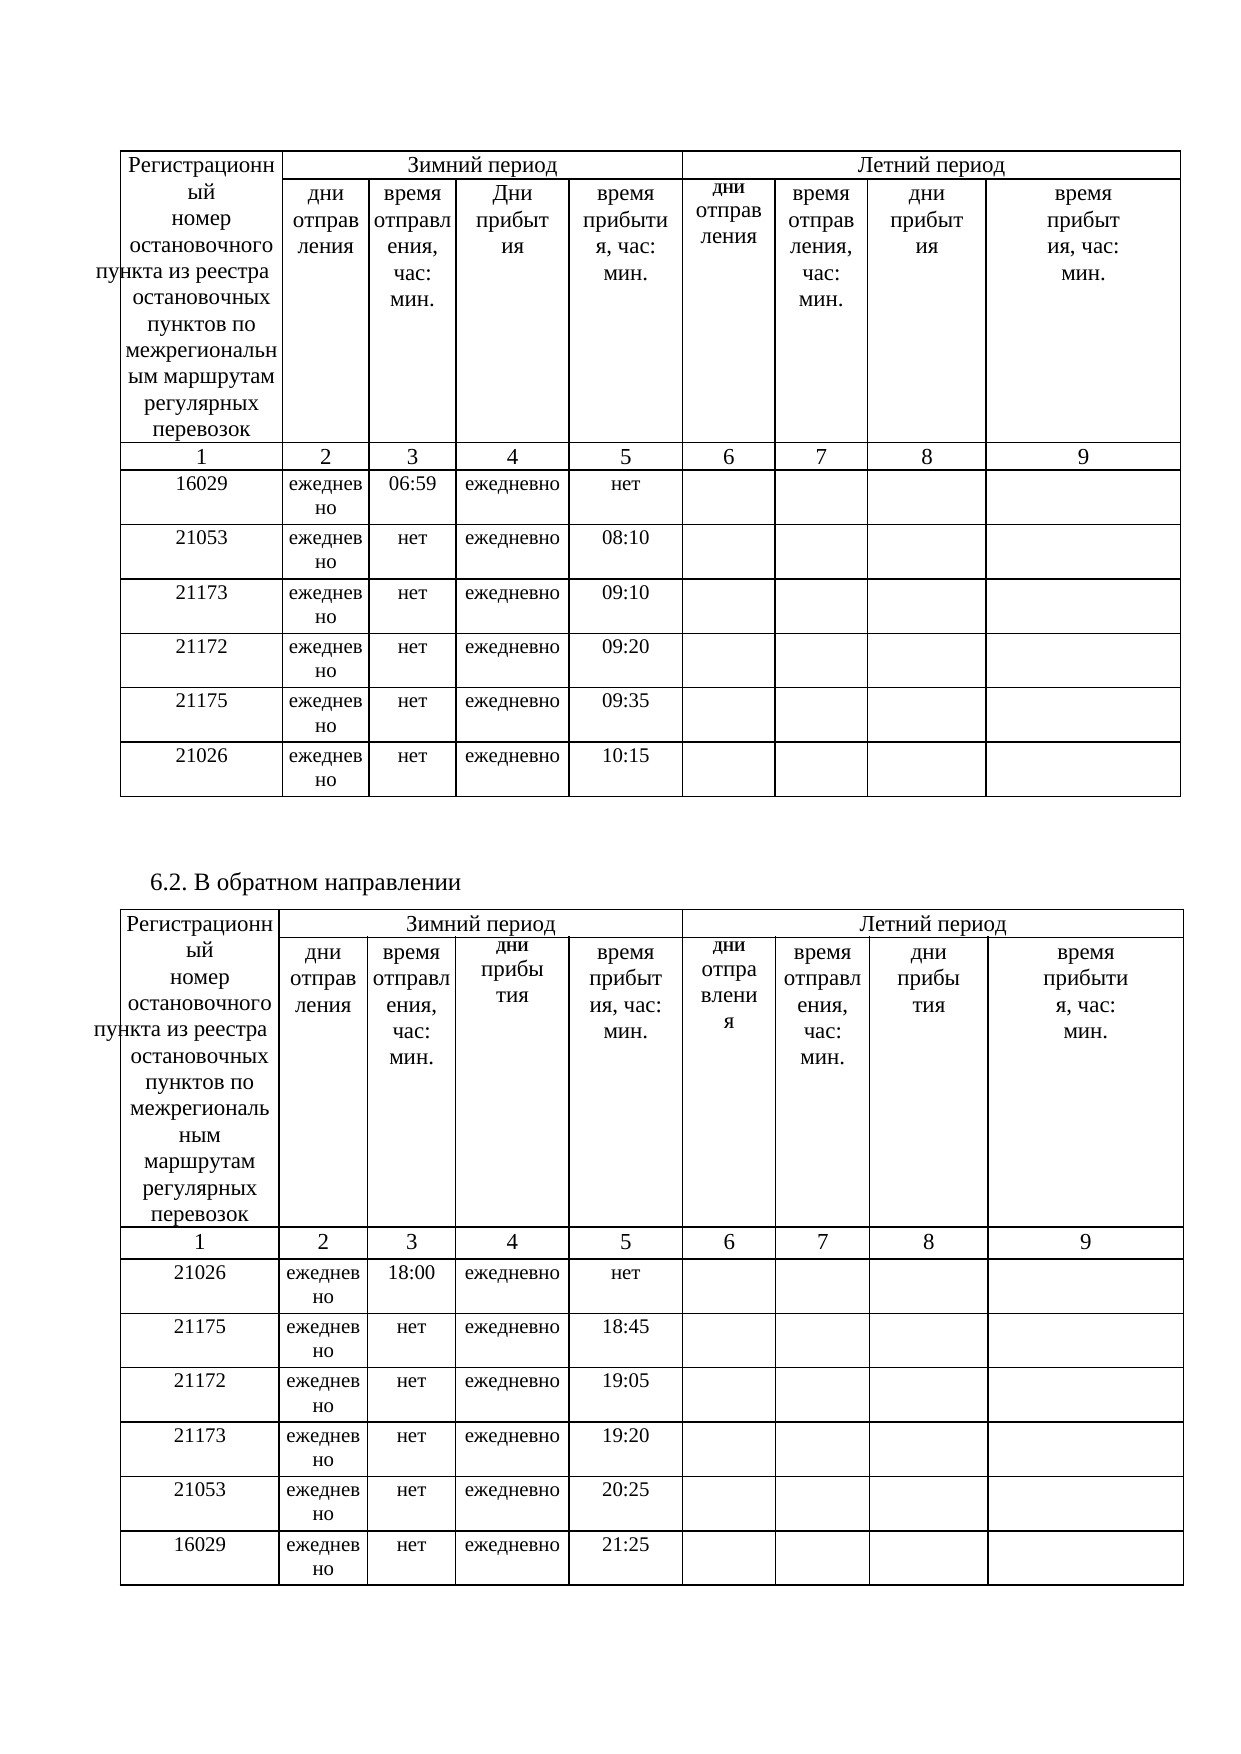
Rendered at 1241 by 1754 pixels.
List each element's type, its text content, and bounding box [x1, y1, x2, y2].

table_cell ежедневно [280, 1532, 367, 1584]
table_cell [987, 471, 1180, 524]
table_cell ежедневно [283, 471, 368, 524]
table_cell ежедневно [283, 743, 368, 796]
table_cell ДНИ отпра влени я [683, 938, 775, 1226]
table_cell [776, 580, 867, 632]
table_cell 09:35 [570, 688, 682, 741]
table_cell дни прибыт ия [868, 180, 985, 441]
table_cell ежедневно [283, 634, 368, 687]
table_cell нет [368, 1532, 455, 1584]
table_cell 7 [776, 1228, 869, 1258]
table_cell Дни прибыт ия [457, 180, 568, 441]
table_cell нет [368, 1314, 455, 1367]
table_cell 10:15 [570, 743, 682, 796]
table_cell ежедневно [457, 525, 568, 578]
table_cell нет [570, 1260, 682, 1312]
table_cell ежедневно [457, 688, 568, 741]
table_cell 4 [457, 443, 568, 469]
table_cell [776, 1368, 869, 1421]
table_cell 7 [776, 443, 867, 469]
table_cell ДНИ отправ ления [683, 180, 774, 441]
table_cell 21175 [121, 688, 282, 741]
table_cell время прибыт ия, час: мин. [987, 180, 1180, 441]
table_cell ежедневно [280, 1423, 367, 1476]
table_cell 21175 [121, 1314, 278, 1367]
table_cell нет [370, 525, 455, 578]
table_cell ежедневно [457, 634, 568, 687]
table_header Регистрационный номер остановочного пункта из реестра остановочных пунктов по межрегиональным маршрутам регулярных перевозок [121, 910, 278, 1226]
table_cell 8 [870, 1228, 987, 1258]
table_cell [683, 1368, 775, 1421]
table_cell [868, 634, 985, 687]
table_cell ежедневно [456, 1532, 568, 1584]
table_cell 9 [987, 443, 1180, 469]
table_cell 20:25 [570, 1477, 682, 1530]
table_cell время прибыт ия, час: мин. [570, 938, 682, 1226]
table_cell нет [570, 471, 682, 524]
table_cell время отправл ения, час: мин. [370, 180, 455, 441]
table_cell 9 [989, 1228, 1183, 1258]
table_cell 21172 [121, 634, 282, 687]
table_cell [683, 743, 774, 796]
table_cell [868, 743, 985, 796]
table_cell ежедневно [456, 1260, 568, 1312]
table_cell нет [368, 1477, 455, 1530]
table_cell [776, 1260, 869, 1312]
table_cell [683, 1314, 775, 1367]
table_cell [683, 1532, 775, 1584]
table_header Регистрационный номер остановочного пункта из реестра остановочных пунктов по межрегиональным маршрутам регулярных перевозок [121, 152, 282, 441]
table_cell [776, 688, 867, 741]
table_header Летний период [683, 152, 1180, 178]
table_cell ДНИ прибы тия [456, 938, 568, 1226]
table_cell 3 [368, 1228, 455, 1258]
table_cell нет [370, 580, 455, 632]
table_cell 21026 [121, 743, 282, 796]
table_cell 18:00 [368, 1260, 455, 1312]
table_cell ежедневно [280, 1314, 367, 1367]
table_cell ежедневно [283, 525, 368, 578]
table_cell ежедневно [280, 1260, 367, 1312]
table_cell [683, 634, 774, 687]
table_cell [870, 1314, 987, 1367]
table_cell [989, 1260, 1183, 1312]
table_cell 21173 [121, 1423, 278, 1476]
table_cell 08:10 [570, 525, 682, 578]
table_cell [868, 525, 985, 578]
table_cell время прибыти я, час: мин. [989, 938, 1183, 1226]
table_cell ежедневно [457, 743, 568, 796]
table_cell 6 [683, 443, 774, 469]
table_cell 19:05 [570, 1368, 682, 1421]
table_cell [776, 1477, 869, 1530]
table_cell 19:20 [570, 1423, 682, 1476]
table_cell 1 [121, 1228, 278, 1258]
table_cell [989, 1368, 1183, 1421]
table_cell 1 [121, 443, 282, 469]
table_cell [776, 1423, 869, 1476]
table_cell нет [368, 1368, 455, 1421]
table_cell [870, 1477, 987, 1530]
table_cell нет [370, 743, 455, 796]
table_cell дни отправ ления [280, 938, 367, 1226]
table_cell [776, 743, 867, 796]
table_header Зимний период [283, 152, 682, 178]
table_cell 2 [283, 443, 368, 469]
table_cell 09:20 [570, 634, 682, 687]
table_cell [683, 525, 774, 578]
table_cell время отправл ения, час: мин. [776, 938, 869, 1226]
table_cell 2 [280, 1228, 367, 1258]
table_cell ежедневно [283, 688, 368, 741]
table_cell 21053 [121, 1477, 278, 1530]
table_cell 06:59 [370, 471, 455, 524]
table_cell [868, 580, 985, 632]
table_cell [776, 634, 867, 687]
table_cell [870, 1260, 987, 1312]
table_cell 5 [570, 443, 682, 469]
table_cell [989, 1314, 1183, 1367]
table_cell [683, 580, 774, 632]
table_cell [870, 1368, 987, 1421]
table_cell 09:10 [570, 580, 682, 632]
table_cell [776, 471, 867, 524]
table_cell 8 [868, 443, 985, 469]
table_cell [987, 525, 1180, 578]
table_cell 5 [570, 1228, 682, 1258]
table_cell [989, 1423, 1183, 1476]
table_cell ежедневно [456, 1477, 568, 1530]
table_cell 6 [683, 1228, 775, 1258]
table_cell 16029 [121, 1532, 278, 1584]
table_header Летний период [683, 910, 1183, 936]
table_cell [776, 1314, 869, 1367]
table_cell ежедневно [283, 580, 368, 632]
table_cell 21173 [121, 580, 282, 632]
table_cell время прибыти я, час: мин. [570, 180, 682, 441]
table_cell 21:25 [570, 1532, 682, 1584]
table_cell [683, 1423, 775, 1476]
table_cell ежедневно [280, 1477, 367, 1530]
table_cell ежедневно [456, 1423, 568, 1476]
table_cell ежедневно [456, 1314, 568, 1367]
text 6.2. В обратном направлении [150, 867, 1090, 896]
table_cell 3 [370, 443, 455, 469]
table_cell 21026 [121, 1260, 278, 1312]
table_cell ежедневно [456, 1368, 568, 1421]
table_cell [868, 688, 985, 741]
table_cell 21053 [121, 525, 282, 578]
table_cell [987, 688, 1180, 741]
table_cell [683, 688, 774, 741]
table_cell [870, 1532, 987, 1584]
table_cell 18:45 [570, 1314, 682, 1367]
table_cell [776, 1532, 869, 1584]
table_cell 21172 [121, 1368, 278, 1421]
table_cell [776, 525, 867, 578]
table_cell [683, 471, 774, 524]
table_cell [987, 743, 1180, 796]
table_cell ежедневно [457, 580, 568, 632]
table_cell [870, 1423, 987, 1476]
table_cell нет [370, 634, 455, 687]
table_cell время отправ ления, час: мин. [776, 180, 867, 441]
table_cell время отправл ения, час: мин. [368, 938, 455, 1226]
table_cell ежедневно [280, 1368, 367, 1421]
table_cell нет [368, 1423, 455, 1476]
table_cell [989, 1532, 1183, 1584]
table_cell дни отправ ления [283, 180, 368, 441]
table_cell ежедневно [457, 471, 568, 524]
table_cell [989, 1477, 1183, 1530]
table_cell [683, 1260, 775, 1312]
table_cell 16029 [121, 471, 282, 524]
table_cell 4 [456, 1228, 568, 1258]
table_cell [868, 471, 985, 524]
table_header Зимний период [280, 910, 682, 936]
table_cell [683, 1477, 775, 1530]
table_cell [987, 634, 1180, 687]
table_cell [987, 580, 1180, 632]
table_cell дни прибы тия [870, 938, 987, 1226]
table_cell нет [370, 688, 455, 741]
